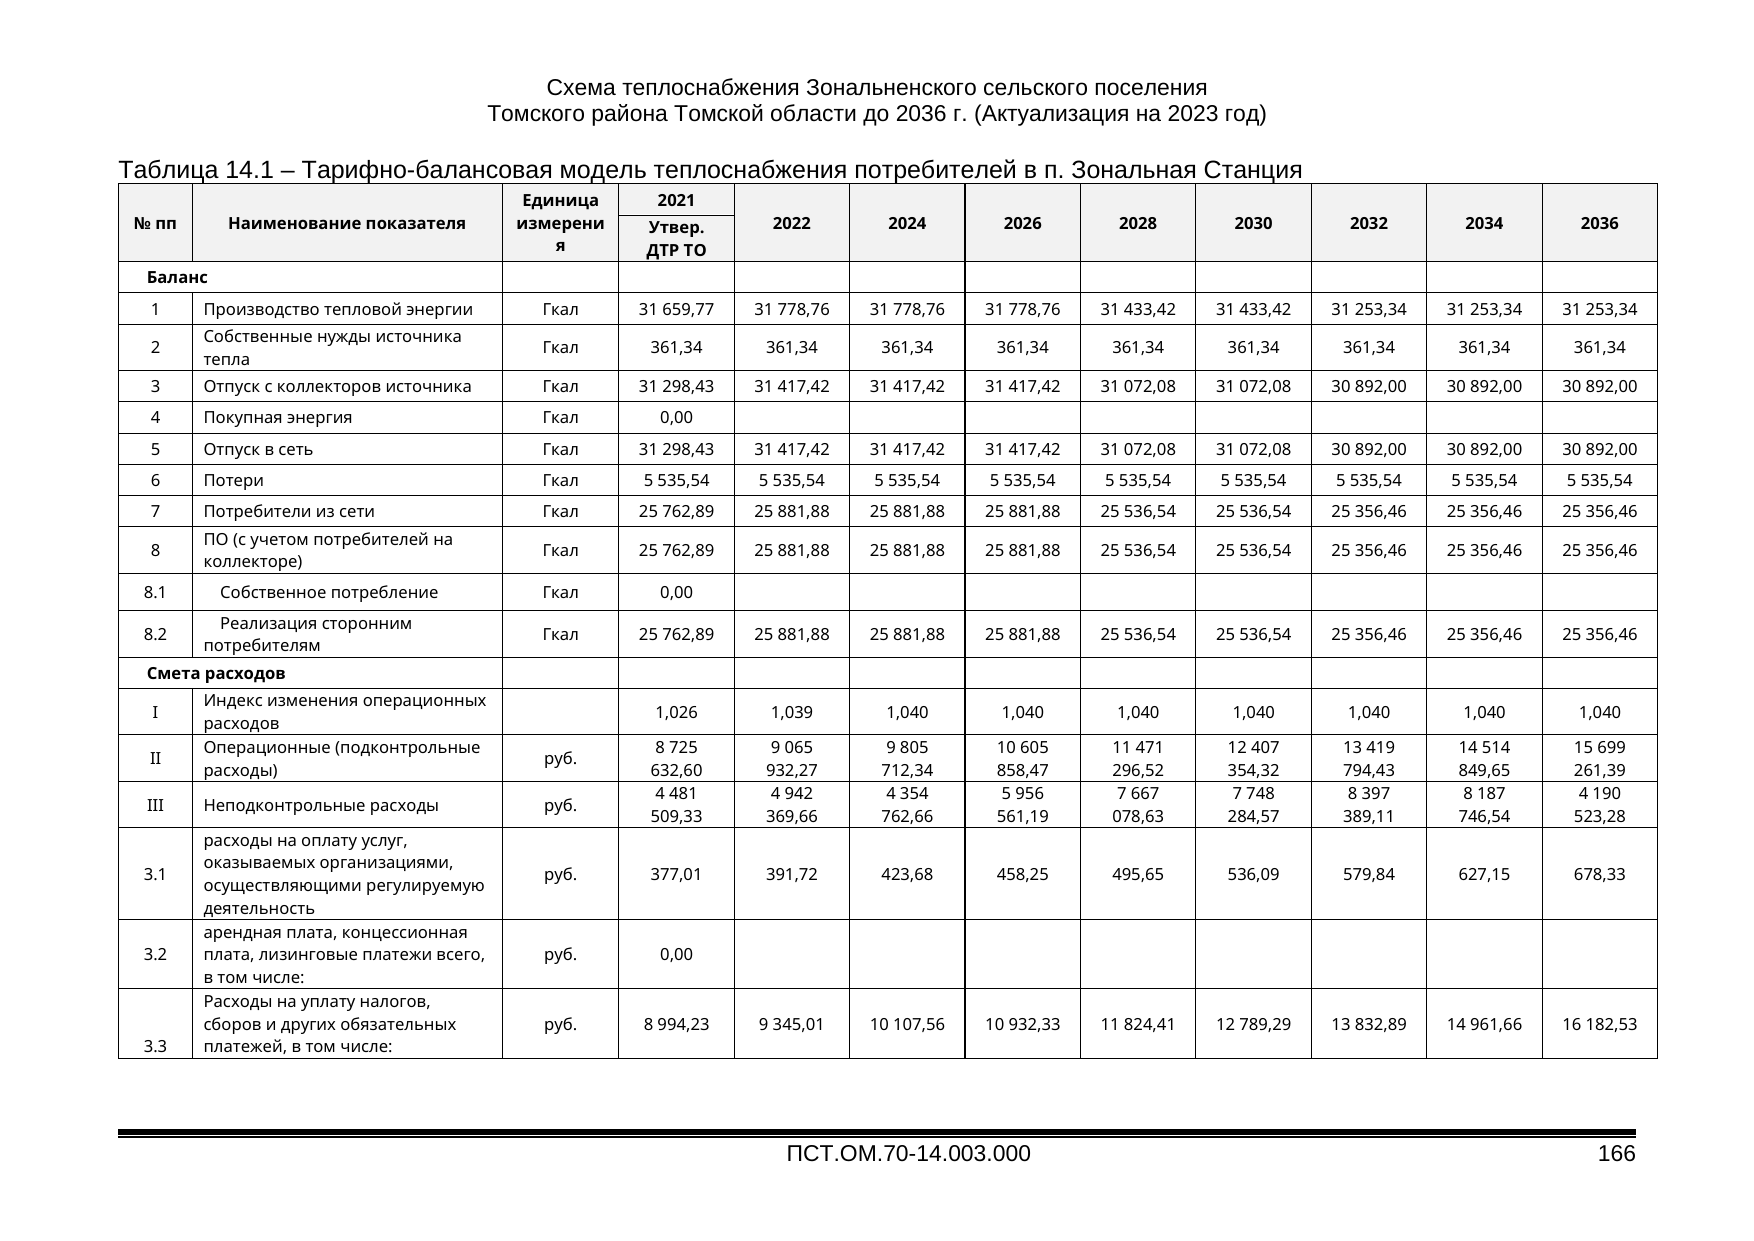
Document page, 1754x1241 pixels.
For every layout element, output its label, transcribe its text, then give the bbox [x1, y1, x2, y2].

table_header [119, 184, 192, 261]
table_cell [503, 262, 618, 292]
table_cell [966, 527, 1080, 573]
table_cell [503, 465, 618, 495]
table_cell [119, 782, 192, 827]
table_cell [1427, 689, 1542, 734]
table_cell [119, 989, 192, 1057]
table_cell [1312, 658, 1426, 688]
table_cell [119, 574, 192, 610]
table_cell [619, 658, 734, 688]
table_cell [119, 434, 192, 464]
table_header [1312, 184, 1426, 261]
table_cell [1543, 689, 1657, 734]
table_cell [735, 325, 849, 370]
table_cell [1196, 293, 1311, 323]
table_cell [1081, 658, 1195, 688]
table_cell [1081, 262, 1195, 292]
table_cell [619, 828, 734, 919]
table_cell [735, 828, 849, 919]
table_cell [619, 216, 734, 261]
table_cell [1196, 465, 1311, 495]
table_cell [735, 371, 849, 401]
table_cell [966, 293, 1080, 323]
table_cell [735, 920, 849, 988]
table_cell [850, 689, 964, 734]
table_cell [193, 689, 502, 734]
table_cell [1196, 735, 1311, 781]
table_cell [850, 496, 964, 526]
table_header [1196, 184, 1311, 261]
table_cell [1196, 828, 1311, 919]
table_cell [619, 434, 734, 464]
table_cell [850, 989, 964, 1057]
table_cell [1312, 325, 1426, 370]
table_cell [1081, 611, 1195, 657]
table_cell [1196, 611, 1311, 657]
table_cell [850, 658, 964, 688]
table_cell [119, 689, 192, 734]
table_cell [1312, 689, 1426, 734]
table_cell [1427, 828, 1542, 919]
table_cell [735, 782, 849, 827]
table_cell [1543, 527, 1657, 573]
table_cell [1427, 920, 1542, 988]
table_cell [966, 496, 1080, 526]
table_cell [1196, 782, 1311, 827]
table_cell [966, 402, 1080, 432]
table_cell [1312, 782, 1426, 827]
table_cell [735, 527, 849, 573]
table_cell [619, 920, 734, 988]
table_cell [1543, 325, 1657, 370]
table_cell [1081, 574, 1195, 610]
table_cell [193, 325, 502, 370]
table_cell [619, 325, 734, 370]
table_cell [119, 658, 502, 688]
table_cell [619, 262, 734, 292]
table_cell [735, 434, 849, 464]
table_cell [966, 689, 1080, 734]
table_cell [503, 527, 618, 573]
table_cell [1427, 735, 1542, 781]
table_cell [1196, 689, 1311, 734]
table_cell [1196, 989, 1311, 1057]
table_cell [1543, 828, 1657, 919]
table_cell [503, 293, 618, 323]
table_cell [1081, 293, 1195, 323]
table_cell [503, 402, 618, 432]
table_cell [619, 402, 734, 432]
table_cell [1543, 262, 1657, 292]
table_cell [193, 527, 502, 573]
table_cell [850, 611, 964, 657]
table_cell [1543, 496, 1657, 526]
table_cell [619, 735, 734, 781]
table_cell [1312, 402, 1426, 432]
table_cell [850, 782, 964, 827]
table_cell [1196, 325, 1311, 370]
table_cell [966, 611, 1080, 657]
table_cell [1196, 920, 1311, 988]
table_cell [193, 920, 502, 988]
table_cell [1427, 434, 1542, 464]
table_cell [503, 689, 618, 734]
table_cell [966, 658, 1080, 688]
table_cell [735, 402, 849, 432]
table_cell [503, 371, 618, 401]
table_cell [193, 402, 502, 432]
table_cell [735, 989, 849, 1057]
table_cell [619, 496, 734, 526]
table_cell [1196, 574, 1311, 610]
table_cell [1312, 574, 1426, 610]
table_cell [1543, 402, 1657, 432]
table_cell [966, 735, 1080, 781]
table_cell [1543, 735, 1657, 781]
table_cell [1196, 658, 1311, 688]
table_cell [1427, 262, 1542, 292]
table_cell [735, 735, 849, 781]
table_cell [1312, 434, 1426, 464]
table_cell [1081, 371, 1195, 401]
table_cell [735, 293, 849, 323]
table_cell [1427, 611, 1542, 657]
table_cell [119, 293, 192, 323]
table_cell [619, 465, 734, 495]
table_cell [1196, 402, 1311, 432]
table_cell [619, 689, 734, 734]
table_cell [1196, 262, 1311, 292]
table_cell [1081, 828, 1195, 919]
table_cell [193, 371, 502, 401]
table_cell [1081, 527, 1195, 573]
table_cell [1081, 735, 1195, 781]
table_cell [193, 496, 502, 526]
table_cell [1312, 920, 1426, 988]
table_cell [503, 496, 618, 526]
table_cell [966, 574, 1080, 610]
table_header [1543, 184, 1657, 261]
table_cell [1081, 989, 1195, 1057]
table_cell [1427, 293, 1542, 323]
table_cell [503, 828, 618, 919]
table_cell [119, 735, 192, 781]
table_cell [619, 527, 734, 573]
text Таблица 14.1 – Тарифно-балансовая модель теплоснабжения потребителей в п. Зональная Станция [118, 154, 1636, 183]
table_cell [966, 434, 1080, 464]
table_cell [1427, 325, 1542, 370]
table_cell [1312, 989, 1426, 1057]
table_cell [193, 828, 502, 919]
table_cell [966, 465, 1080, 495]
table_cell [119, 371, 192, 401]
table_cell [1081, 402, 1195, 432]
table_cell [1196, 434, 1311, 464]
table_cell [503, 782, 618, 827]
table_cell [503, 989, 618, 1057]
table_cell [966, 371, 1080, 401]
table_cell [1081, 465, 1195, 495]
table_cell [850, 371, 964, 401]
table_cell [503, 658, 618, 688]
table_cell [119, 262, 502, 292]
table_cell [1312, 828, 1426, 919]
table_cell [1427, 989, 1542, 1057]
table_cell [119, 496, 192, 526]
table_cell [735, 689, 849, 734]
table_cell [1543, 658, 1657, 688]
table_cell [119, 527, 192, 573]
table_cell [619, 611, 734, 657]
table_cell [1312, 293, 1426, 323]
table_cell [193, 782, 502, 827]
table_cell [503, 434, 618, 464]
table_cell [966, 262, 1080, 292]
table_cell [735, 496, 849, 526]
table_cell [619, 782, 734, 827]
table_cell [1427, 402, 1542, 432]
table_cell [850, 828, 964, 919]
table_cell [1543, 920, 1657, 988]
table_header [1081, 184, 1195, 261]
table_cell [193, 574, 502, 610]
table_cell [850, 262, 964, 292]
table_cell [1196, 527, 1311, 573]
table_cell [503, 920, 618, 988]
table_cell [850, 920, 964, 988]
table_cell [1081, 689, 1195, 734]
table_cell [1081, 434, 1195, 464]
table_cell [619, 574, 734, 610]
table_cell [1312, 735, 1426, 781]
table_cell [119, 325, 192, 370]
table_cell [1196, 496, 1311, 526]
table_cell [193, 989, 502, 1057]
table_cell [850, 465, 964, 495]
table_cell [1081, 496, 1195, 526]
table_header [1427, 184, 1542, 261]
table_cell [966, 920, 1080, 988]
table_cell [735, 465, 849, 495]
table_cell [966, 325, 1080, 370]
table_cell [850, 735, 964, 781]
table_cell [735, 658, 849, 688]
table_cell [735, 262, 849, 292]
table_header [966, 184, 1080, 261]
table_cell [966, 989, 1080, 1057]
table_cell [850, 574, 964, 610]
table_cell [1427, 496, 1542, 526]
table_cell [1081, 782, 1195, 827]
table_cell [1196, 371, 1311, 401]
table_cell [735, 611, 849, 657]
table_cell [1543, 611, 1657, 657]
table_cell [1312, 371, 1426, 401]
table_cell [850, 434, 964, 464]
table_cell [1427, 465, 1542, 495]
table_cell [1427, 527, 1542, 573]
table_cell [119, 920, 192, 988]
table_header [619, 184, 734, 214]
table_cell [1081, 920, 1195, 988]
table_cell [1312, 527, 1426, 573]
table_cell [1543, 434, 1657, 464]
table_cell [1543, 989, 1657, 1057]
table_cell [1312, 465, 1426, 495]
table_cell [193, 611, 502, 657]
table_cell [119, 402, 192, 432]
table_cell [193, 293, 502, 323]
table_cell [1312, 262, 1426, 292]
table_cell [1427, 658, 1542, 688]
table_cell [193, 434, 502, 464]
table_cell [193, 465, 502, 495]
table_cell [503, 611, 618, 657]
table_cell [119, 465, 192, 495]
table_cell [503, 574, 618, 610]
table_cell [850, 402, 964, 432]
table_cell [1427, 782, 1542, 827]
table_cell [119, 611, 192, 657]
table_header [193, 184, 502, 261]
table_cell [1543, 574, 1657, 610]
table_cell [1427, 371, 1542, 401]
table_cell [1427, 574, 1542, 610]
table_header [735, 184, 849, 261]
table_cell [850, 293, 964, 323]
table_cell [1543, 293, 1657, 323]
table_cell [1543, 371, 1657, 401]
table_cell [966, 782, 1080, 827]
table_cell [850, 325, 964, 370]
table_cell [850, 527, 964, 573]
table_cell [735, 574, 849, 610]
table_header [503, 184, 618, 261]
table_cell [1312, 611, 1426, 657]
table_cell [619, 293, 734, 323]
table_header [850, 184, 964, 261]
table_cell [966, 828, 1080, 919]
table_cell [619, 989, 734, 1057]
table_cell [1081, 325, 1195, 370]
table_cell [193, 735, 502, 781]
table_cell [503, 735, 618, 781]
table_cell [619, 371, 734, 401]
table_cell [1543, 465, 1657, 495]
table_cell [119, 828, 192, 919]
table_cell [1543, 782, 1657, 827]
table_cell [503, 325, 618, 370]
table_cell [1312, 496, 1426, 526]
